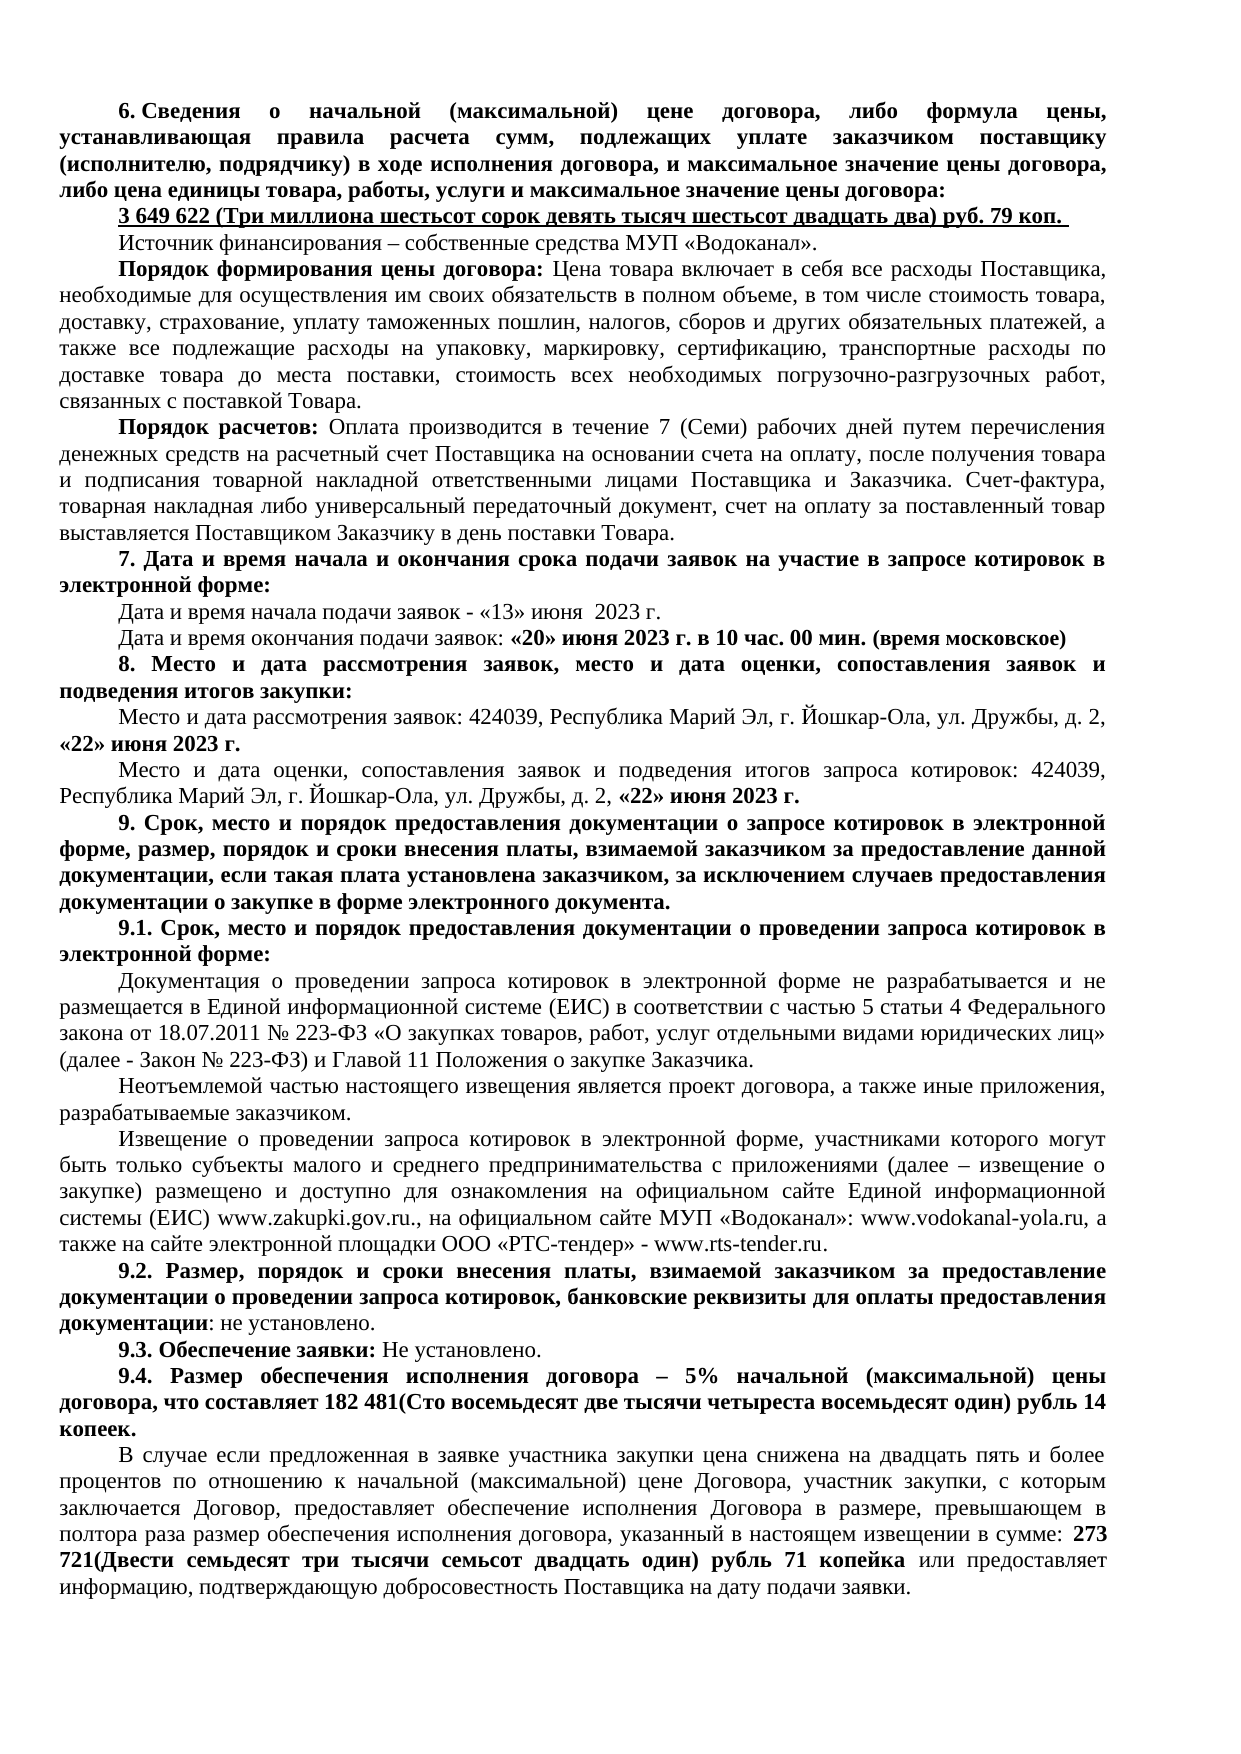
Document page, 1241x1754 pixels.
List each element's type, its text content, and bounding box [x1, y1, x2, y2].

subtitle 7. Дата и время начала и окончания срока подачи заявок на участие в запросе котировок в электронной форме: [59, 545, 1107, 598]
text Извещение о проведении запроса котировок в электронной форме, участниками которого могут быть только субъекты малого и среднего предпринимательства с приложениями (далее – извещение о закупке) размещено и доступно для ознакомления на официальном сайте Единой информационной системы (ЕИС) www.zakupki.gov.ru., на официальном сайте МУП «Водоканал»: www.vodokanal-yola.ru, а также на сайте электронной площадки ООО «РТС-тендер» - www.rts-tender.ru. [59, 1125, 1107, 1257]
subtitle 9. Срок, место и порядок предоставления документации о запросе котировок в электронной форме, размер, порядок и сроки внесения платы, взимаемой заказчиком за предоставление данной документации, если такая плата установлена заказчиком, за исключением случаев предоставления документации о закупке в форме электронного документа. [59, 809, 1107, 914]
text В случае если предложенная в заявке участника закупки цена снижена на двадцать пять и более процентов по отношению к начальной (максимальной) цене Договора, участник закупки, с которым заключается Договор, предоставляет обеспечение исполнения Договора в размере, превышающем в полтора раза размер обеспечения исполнения договора, указанный в настоящем извещении в сумме: 273 721(Двести семьдесят три тысячи семьсот двадцать один) рубль 71 копейка или предоставляет информацию, подтверждающую добросовестность Поставщика на дату подачи заявки. [59, 1441, 1107, 1599]
text Неотъемлемой частью настоящего извещения является проект договора, а также иные приложения, разрабатываемые заказчиком. [59, 1072, 1107, 1125]
text Место и дата оценки, сопоставления заявок и подведения итогов запроса котировок: 424039, Республика Марий Эл, г. Йошкар-Ола, ул. Дружбы, д. 2, «22» июня 2023 г. [59, 756, 1107, 809]
subtitle 9.2. Размер, порядок и сроки внесения платы, взимаемой заказчиком за предоставление документации о проведении запроса котировок, банковские реквизиты для оплаты предоставления документации: не установлено. [59, 1257, 1107, 1336]
text Документация о проведении запроса котировок в электронной форме не разрабатывается и не размещается в Единой информационной системе (ЕИС) в соответствии с частью 5 статьи 4 Федерального закона от 18.07.2011 № 223-ФЗ «О закупках товаров, работ, услуг отдельными видами юридических лиц» (далее - Закон № 223-ФЗ) и Главой 11 Положения о закупке Заказчика. [59, 967, 1107, 1072]
text 8. Место и дата рассмотрения заявок, место и дата оценки, сопоставления заявок и подведения итогов закупки: [59, 651, 1107, 703]
text Дата и время окончания подачи заявок: «20» июня 2023 г. в 10 час. 00 мин. (время московское) [59, 624, 1107, 651]
text Порядок расчетов: Оплата производится в течение 7 (Семи) рабочих дней путем перечисления денежных средств на расчетный счет Поставщика на основании счета на оплату, после получения товара и подписания товарной накладной ответственными лицами Поставщика и Заказчика. Счет-фактура, товарная накладная либо универсальный передаточный документ, счет на оплату за поставленный товар выставляется Поставщиком Заказчику в день поставки Товара. [59, 413, 1107, 545]
text Дата и время начала подачи заявок - «13» июня 2023 г. [59, 598, 1107, 624]
text Источник финансирования – собственные средства МУП «Водоканал». [59, 229, 1107, 255]
text Порядок формирования цены договора: Цена товара включает в себя все расходы Поставщика, необходимые для осуществления им своих обязательств в полном объеме, в том числе стоимость товара, доставку, страхование, уплату таможенных пошлин, налогов, сборов и других обязательных платежей, а также все подлежащие расходы на упаковку, маркировку, сертификацию, транспортные расходы по доставке товара до места поставки, стоимость всех необходимых погрузочно-разгрузочных работ, связанных с поставкой Товара. [59, 255, 1107, 413]
text 9.4. Размер обеспечения исполнения договора – 5% начальной (максимальной) цены договора, что составляет 182 481(Сто восемьдесят две тысячи четыреста восемьдесят один) рубль 14 копеек. [59, 1362, 1107, 1441]
text 9.3. Обеспечение заявки: Не установлено. [59, 1336, 1107, 1362]
text Место и дата рассмотрения заявок: 424039, Республика Марий Эл, г. Йошкар-Ола, ул. Дружбы, д. 2, «22» июня 2023 г. [59, 703, 1107, 756]
subtitle 6. Сведения о начальной (максимальной) цене договора, либо формула цены, устанавливающая правила расчета сумм, подлежащих уплате заказчиком поставщику (исполнителю, подрядчику) в ходе исполнения договора, и максимальное значение цены договора, либо цена единицы товара, работы, услуги и максимальное значение цены договора: [59, 97, 1107, 202]
subtitle 3 649 622 (Три миллиона шестьсот сорок девять тысяч шестьсот двадцать два) руб. 79 коп. [59, 202, 1107, 229]
subtitle 9.1. Срок, место и порядок предоставления документации о проведении запроса котировок в электронной форме: [59, 914, 1107, 967]
